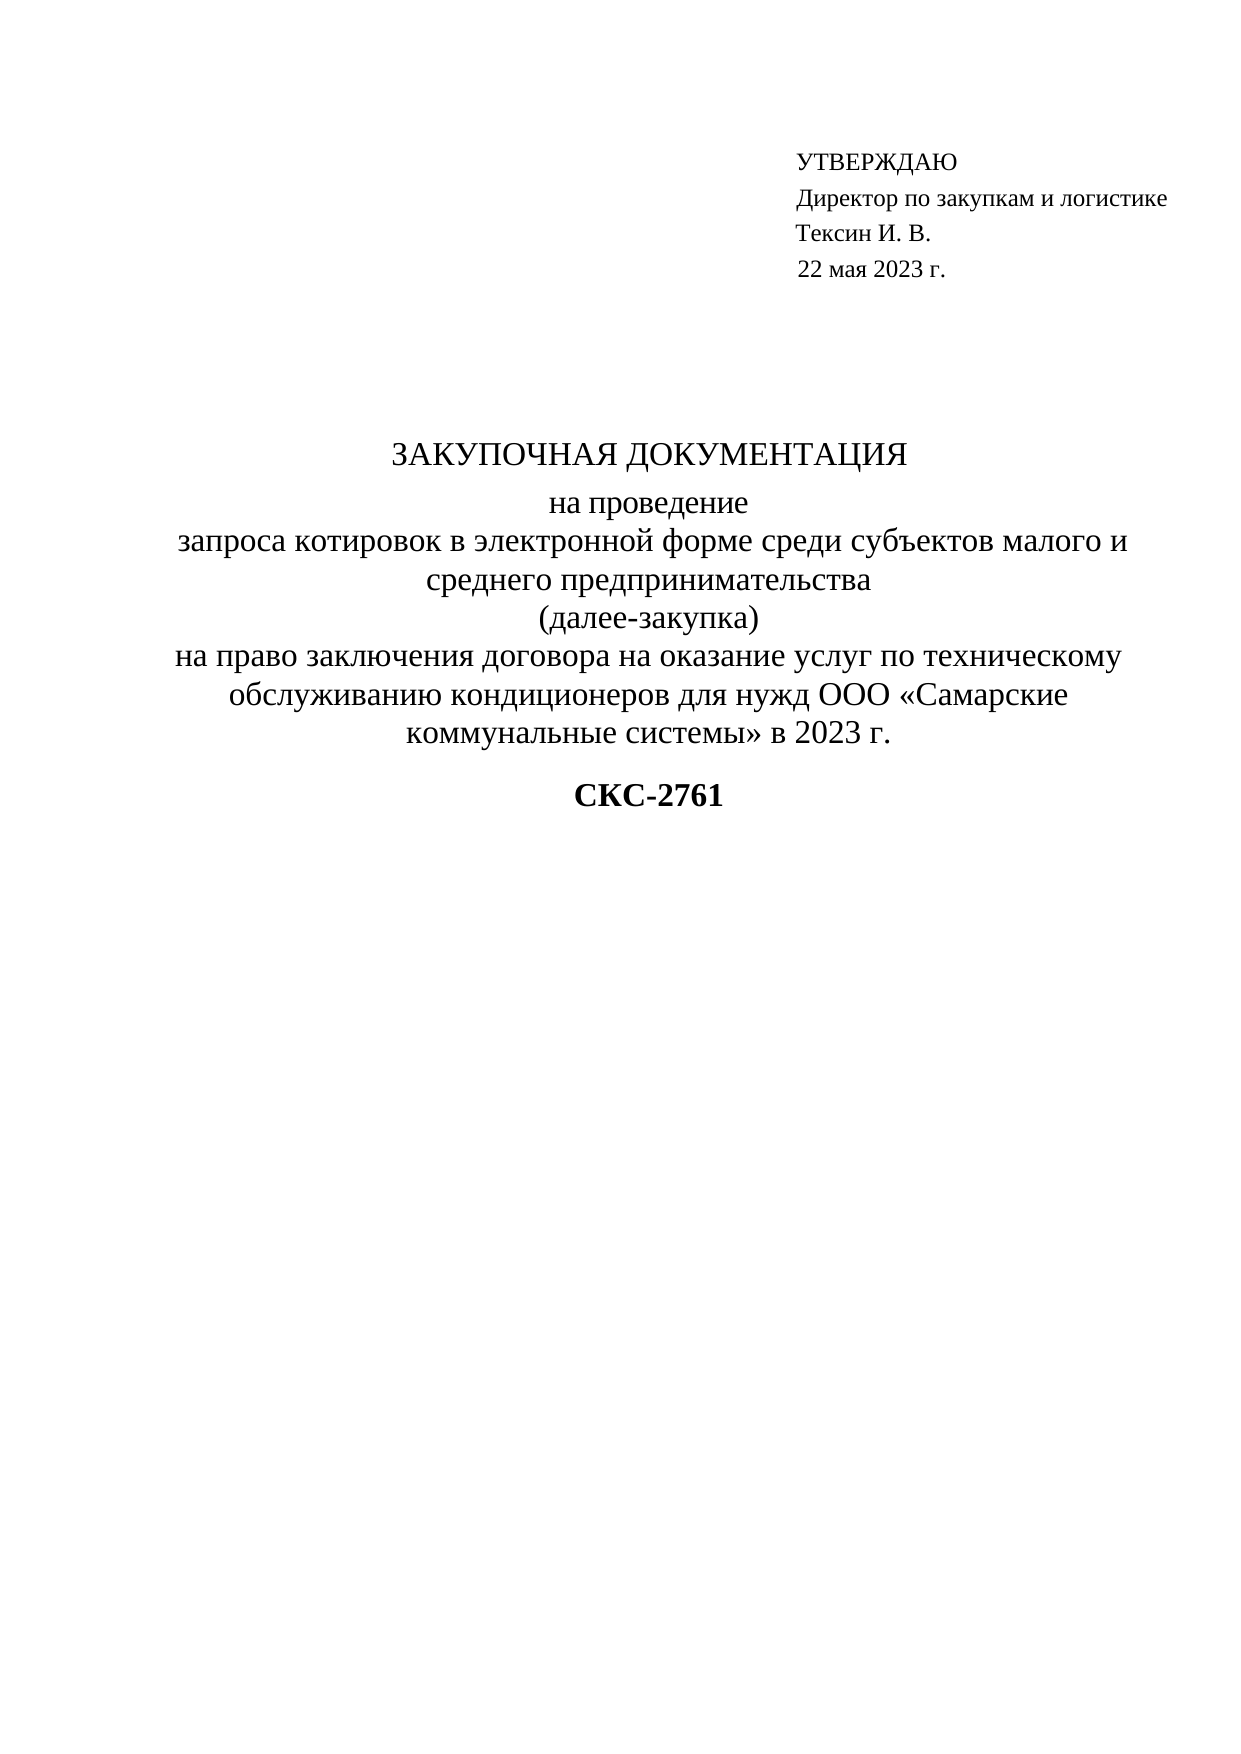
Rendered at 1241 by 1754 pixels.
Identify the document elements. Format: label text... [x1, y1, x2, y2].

text на право заключения договора на оказание услуг по техническому обслуживанию кондиционеров для нужд ООО «Самарские коммунальные системы» в 2023 г. [131, 635, 1166, 750]
text УТВЕРЖДАЮ [796, 147, 1168, 175]
text СКС-2761 [131, 775, 1166, 814]
text (далее-закупка) [131, 597, 1166, 635]
text 22 мая 2023 г. [131, 254, 1168, 283]
text на проведение [131, 482, 1166, 520]
text запроса котировок в электронной форме среди субъектов малого и среднего предпринимательства [131, 520, 1166, 597]
text ЗАКУПОЧНАЯ ДОКУМЕНТАЦИЯ [131, 434, 1168, 472]
text Тексин И. В. [131, 218, 1168, 247]
text Директор по закупкам и логистике [131, 183, 1168, 211]
